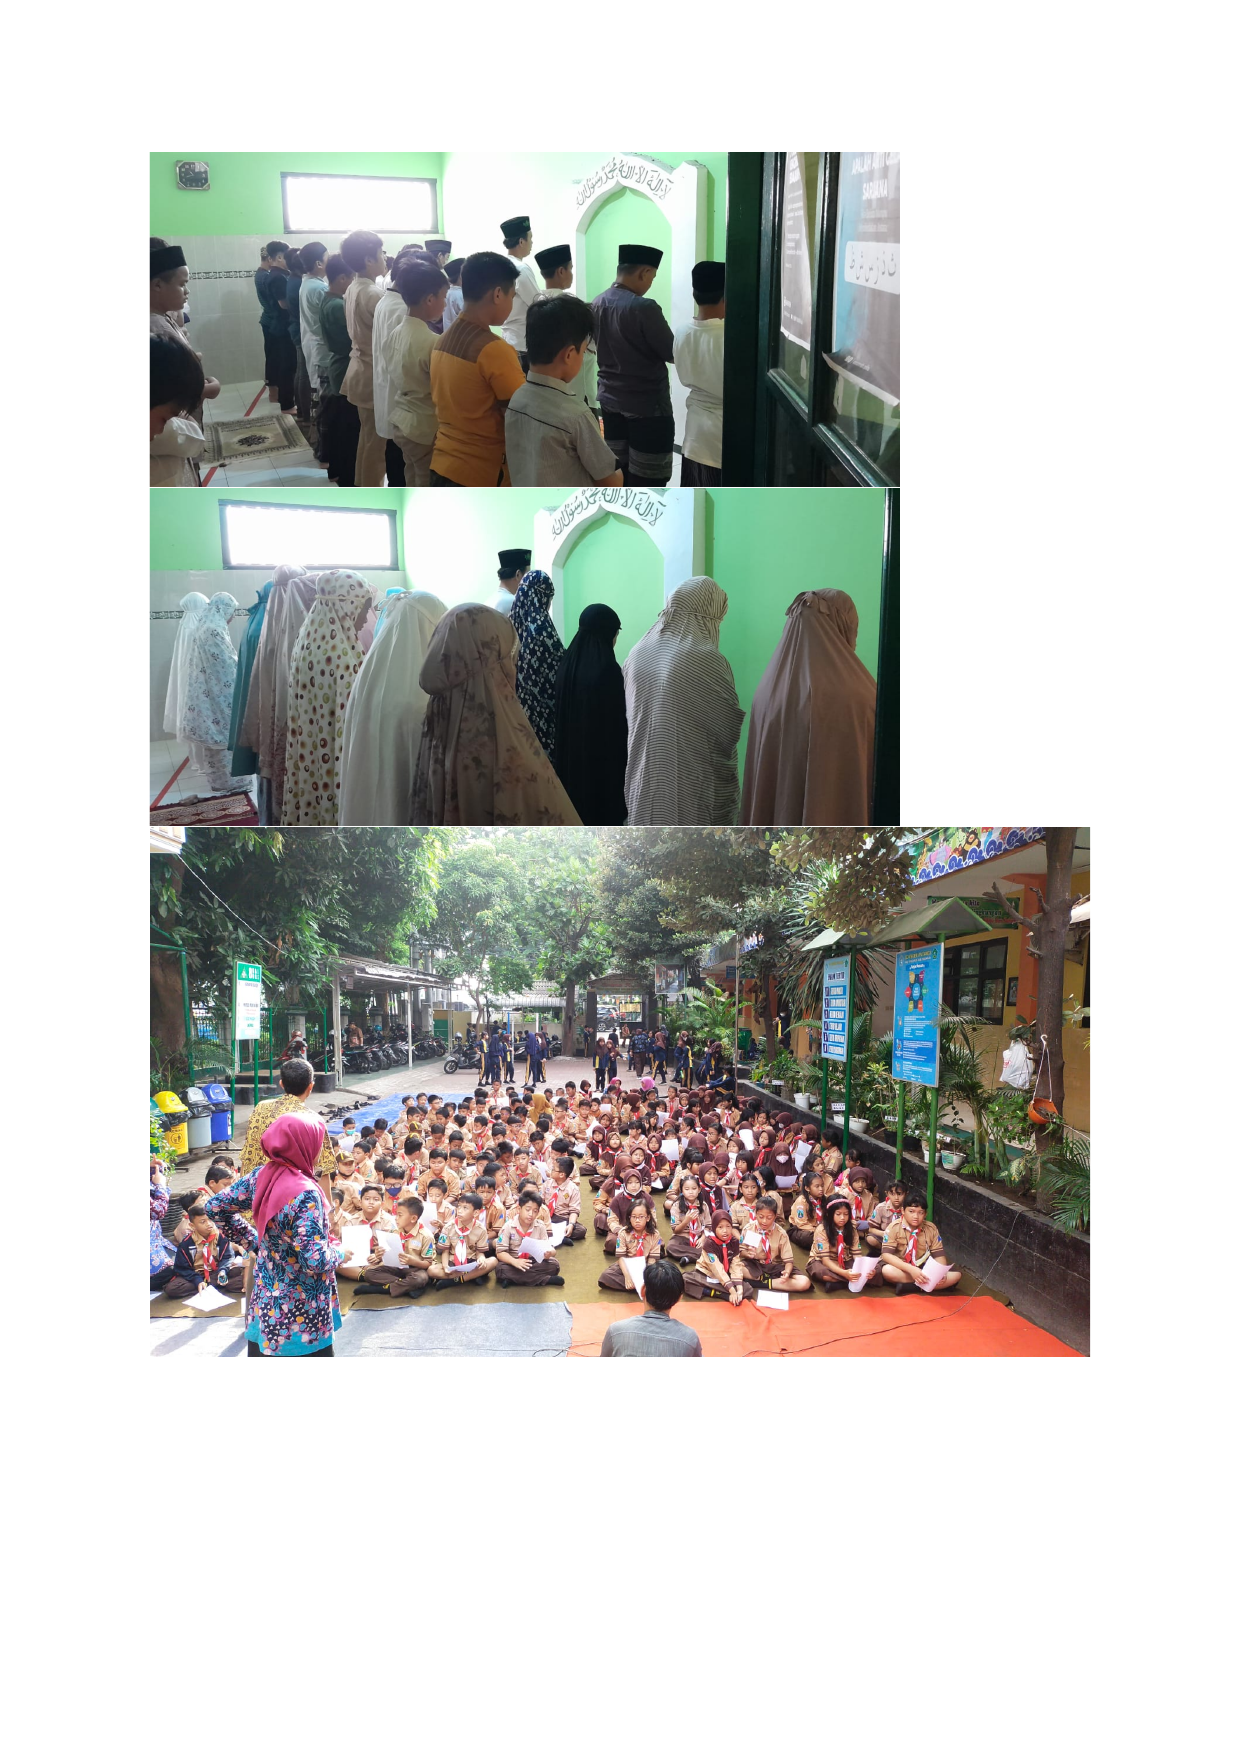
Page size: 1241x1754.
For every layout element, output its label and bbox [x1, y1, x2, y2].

picture [150, 827, 1091, 1357]
picture [151, 488, 899, 826]
picture [151, 152, 899, 487]
